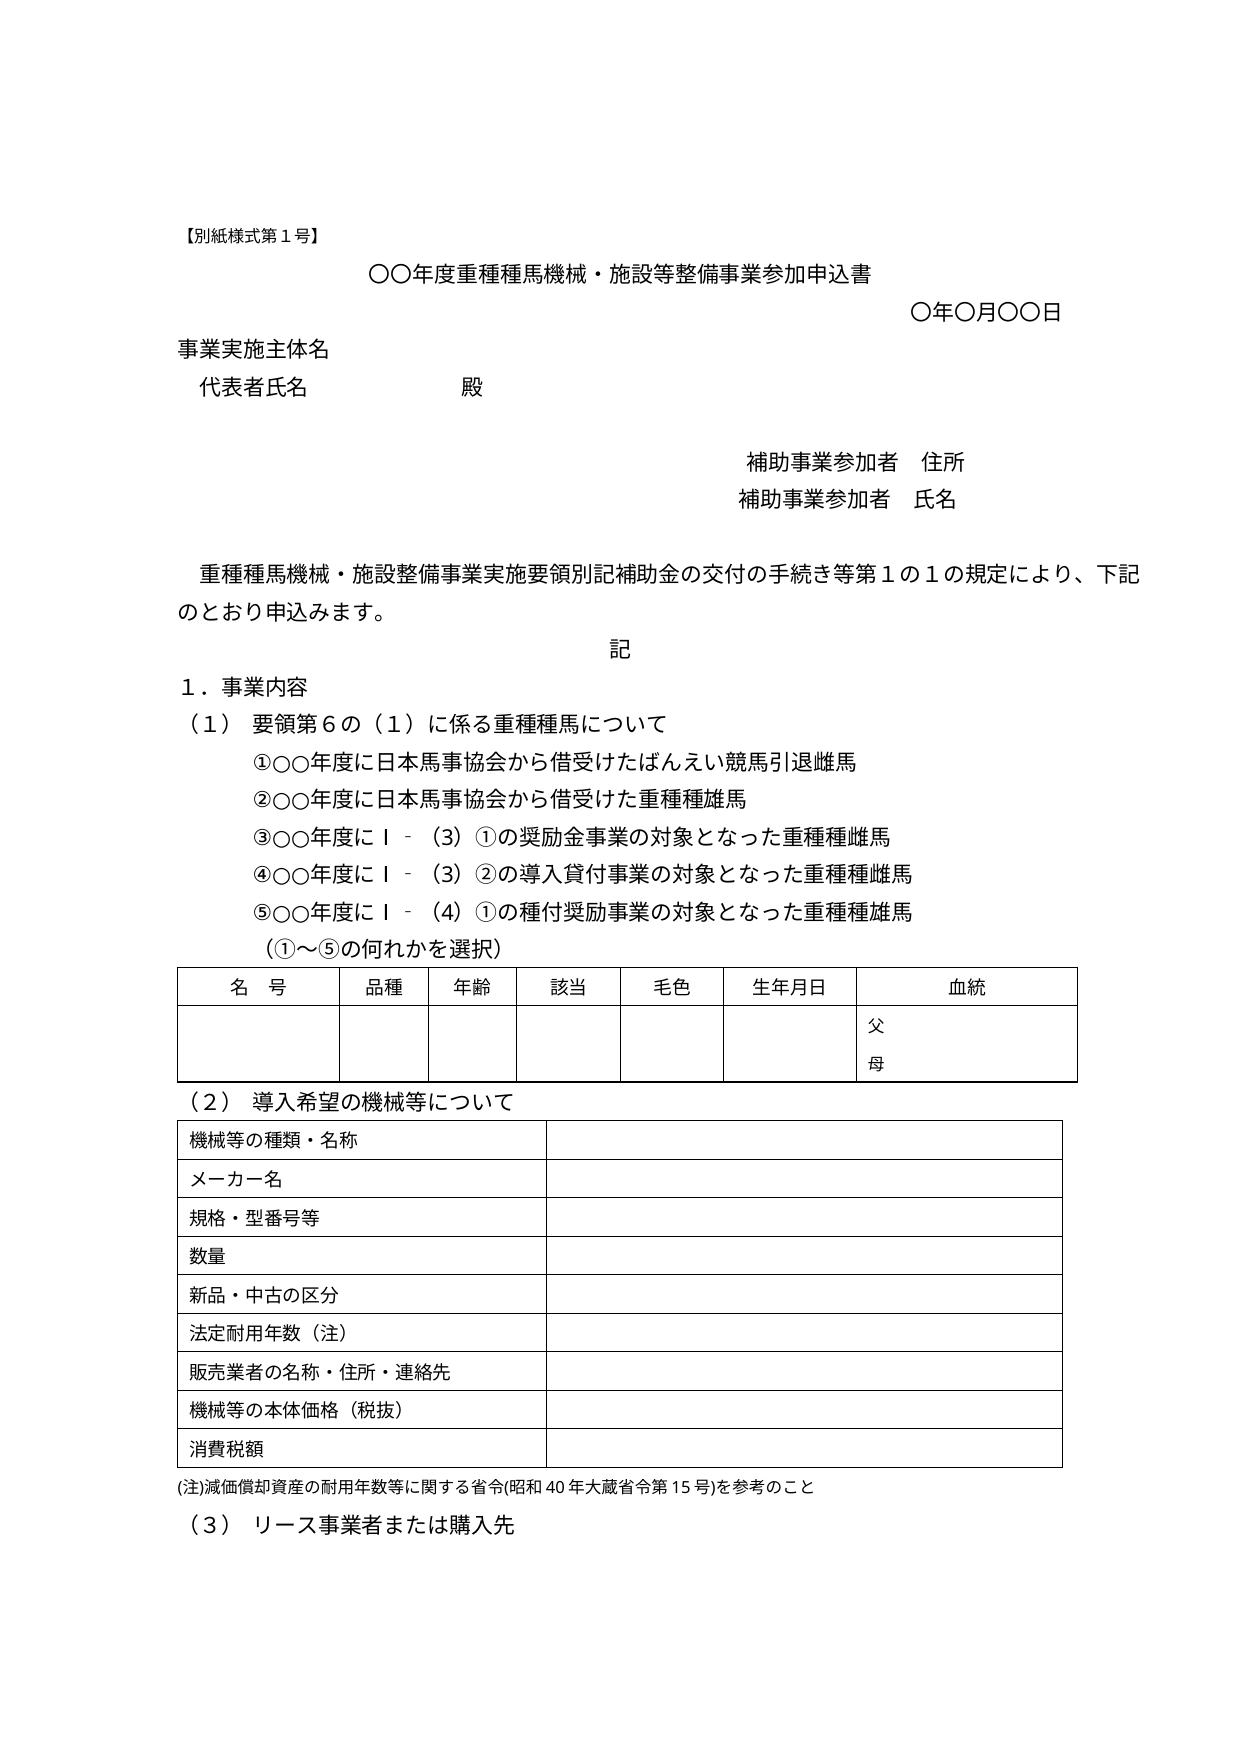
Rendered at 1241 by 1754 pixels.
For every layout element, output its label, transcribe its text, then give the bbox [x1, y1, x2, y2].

table_header [547, 1121, 1062, 1158]
text 重種種馬機械・施設整備事業実施要領別記補助金の交付の手続き等第１の１の規定により、下記のとおり申込みます。 [177, 554, 1152, 629]
text 代表者氏名 殿 [177, 367, 976, 404]
table_cell [547, 1237, 1062, 1274]
table_cell 法定耐用年数（注） [178, 1314, 546, 1351]
table_cell [178, 1006, 339, 1081]
text ②○○年度に日本馬事協会から借受けた重種種雄馬 [252, 779, 1063, 817]
list 導入希望の機械等について [177, 1083, 1063, 1120]
text 〇年〇月〇〇日 [177, 292, 1063, 329]
table_cell [547, 1429, 1062, 1467]
table_cell 数量 [178, 1237, 546, 1274]
text 記 [177, 629, 1063, 667]
table_cell 父 母 [857, 1006, 1077, 1081]
text ⑤○○年度にⅠ‐（4）①の種付奨励事業の対象となった重種種雄馬 [252, 892, 1063, 929]
table_cell メーカー名 [178, 1160, 546, 1197]
table_header 血統 [857, 968, 1077, 1005]
text ③○○年度にⅠ‐（3）①の奨励金事業の対象となった重種種雌馬 [252, 817, 1063, 854]
table_cell 消費税額 [178, 1429, 546, 1467]
text 〇〇年度重種種馬機械・施設等整備事業参加申込書 [177, 254, 1063, 292]
text １．事業内容 [177, 667, 1063, 704]
text （①～⑤の何れかを選択） [252, 929, 1063, 967]
table_cell 機械等の本体価格（税抜） [178, 1391, 546, 1428]
table_cell [547, 1198, 1062, 1236]
table_cell [724, 1006, 856, 1081]
table_cell 規格・型番号等 [178, 1198, 546, 1236]
table_cell [547, 1391, 1062, 1428]
table_cell 新品・中古の区分 [178, 1275, 546, 1313]
list リース事業者または購入先 [177, 1505, 1063, 1543]
table_cell 販売業者の名称・住所・連絡先 [178, 1352, 546, 1390]
list 要領第６の（１）に係る重種種馬について [177, 704, 1063, 742]
table_cell [340, 1006, 428, 1081]
text ④○○年度にⅠ‐（3）②の導入貸付事業の対象となった重種種雌馬 [252, 854, 1063, 892]
table_header 名 号 [178, 968, 339, 1005]
text 補助事業参加者 住所 [177, 442, 1211, 479]
table_cell [547, 1160, 1062, 1197]
table_header 該当 [517, 968, 620, 1005]
table_cell [517, 1006, 620, 1081]
table_header 機械等の種類・名称 [178, 1121, 546, 1158]
table_cell [547, 1352, 1062, 1390]
text (注)減価償却資産の耐用年数等に関する省令(昭和40年大蔵省令第15号)を参考のこと [177, 1468, 1063, 1505]
table_cell [547, 1275, 1062, 1313]
text ①○○年度に日本馬事協会から借受けたばんえい競馬引退雌馬 [252, 742, 1063, 779]
table_header 年齢 [429, 968, 516, 1005]
table_cell [429, 1006, 516, 1081]
text 【別紙様式第１号】 [177, 217, 1063, 254]
text 事業実施主体名 [177, 329, 1063, 367]
table_header 生年月日 [724, 968, 856, 1005]
table_cell [621, 1006, 723, 1081]
table_header 毛色 [621, 968, 723, 1005]
table_header 品種 [340, 968, 428, 1005]
text 補助事業参加者 氏名 [177, 479, 957, 517]
table_cell [547, 1314, 1062, 1351]
